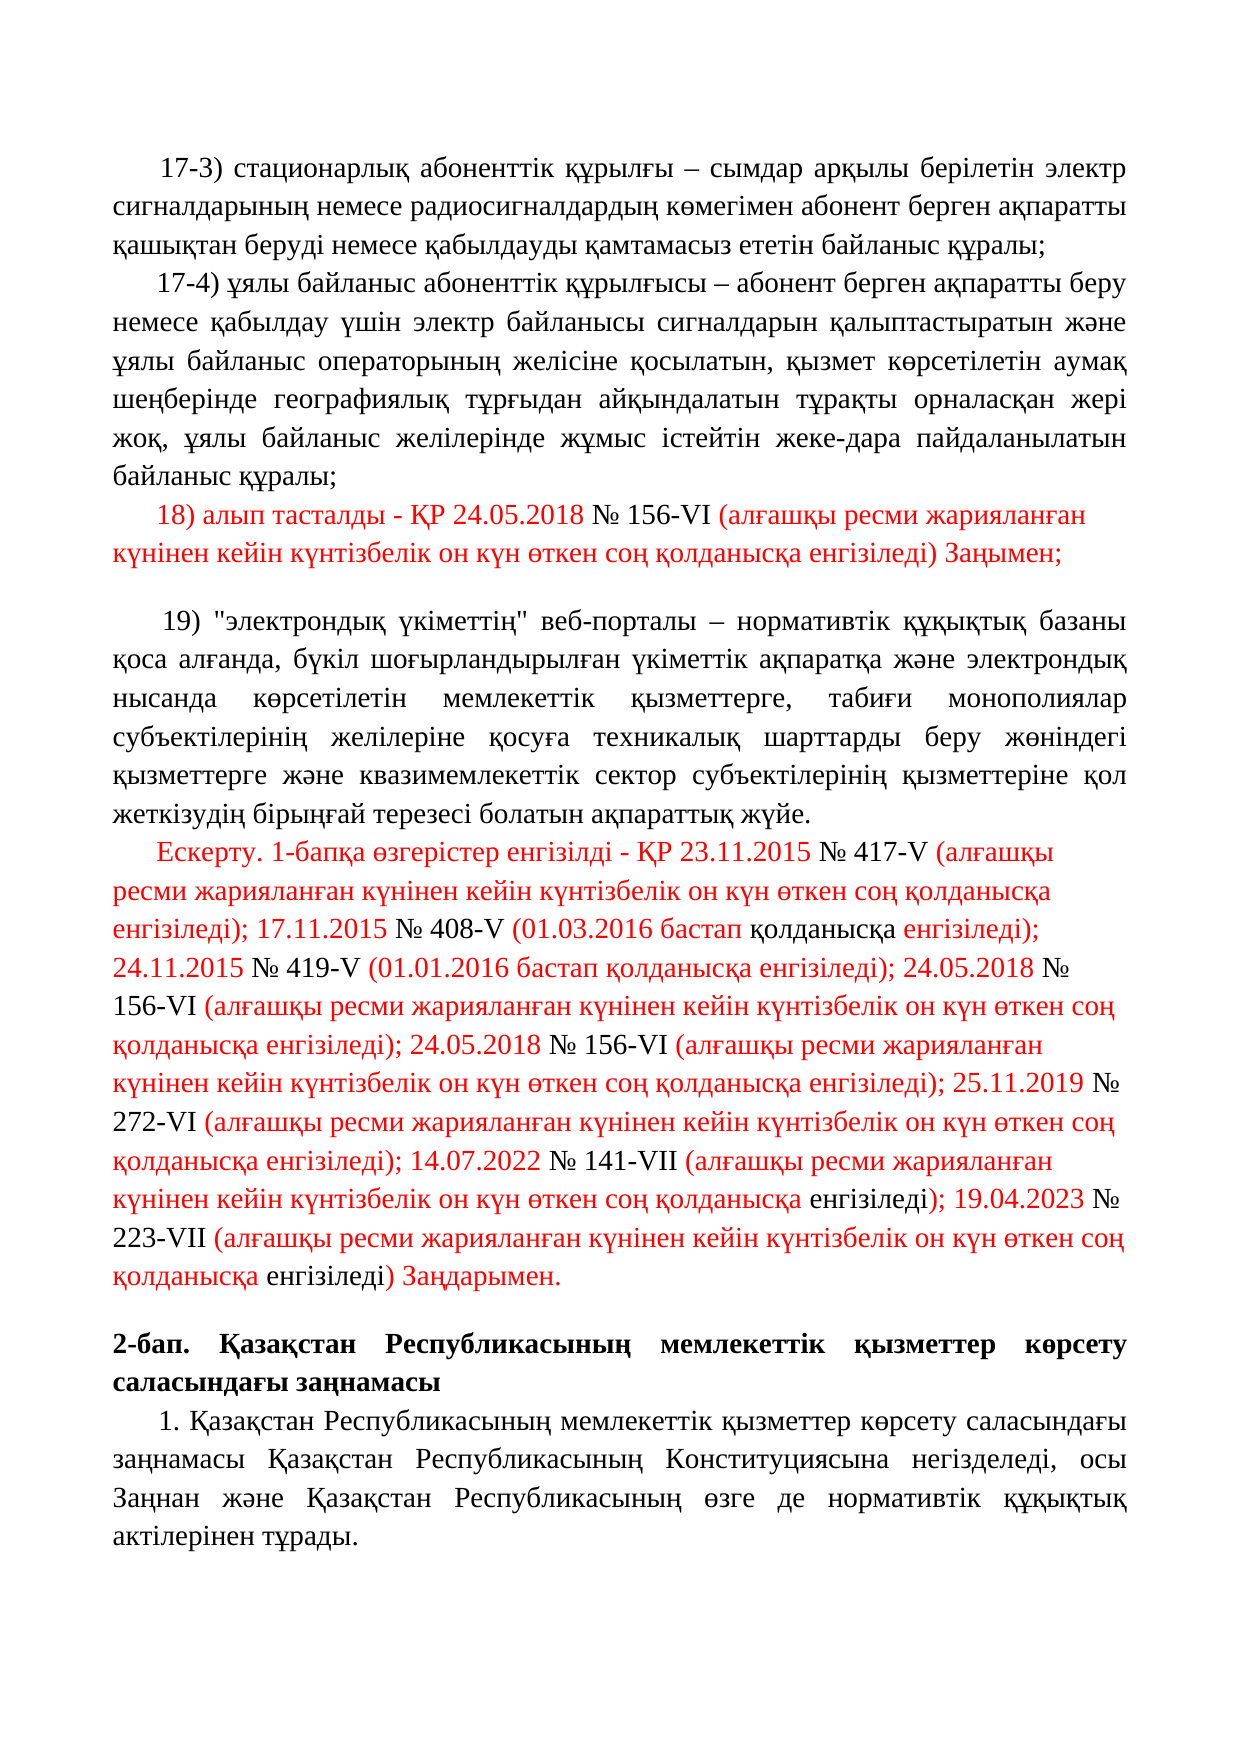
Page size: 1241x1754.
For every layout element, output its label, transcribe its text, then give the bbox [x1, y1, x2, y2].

text 19) "электрондық үкіметтің" веб-порталы – нормативтік құқықтық базаны қоса алғанда, бүкіл шоғырландырылған үкіметтік ақпаратқа және электрондық нысанда көрсетілетін мемлекеттік қызметтерге, табиғи монополиялар субъектілерінің желілеріне қосуға техникалық шарттарды беру жөніндегі қызметтерге және квазимемлекеттік сектор субъектілерінің қызметтеріне қол жеткізудің бірыңғай терезесі болатын ақпараттық жүйе. [112, 603, 1128, 829]
text 1. Қазақстан Республикасының мемлекеттік қызметтер көрсету саласындағы заңнамасы Қазақстан Республикасының Конституциясына негізделеді, осы Заңнан және Қазақстан Республикасының өзге де нормативтік құқықтық актілерінен тұрады. [112, 1403, 1128, 1552]
text Ескерту. 1-бапқа өзгерістер енгізілді - ҚР 23.11.2015 № 417-V (алғашқы ресми жарияланған күнінен кейін күнтізбелік он күн өткен соң қолданысқа енгізіледі); 17.11.2015 № 408-V (01.03.2016 бастап қолданысқа енгізіледі); 24.11.2015 № 419-V (01.01.2016 бастап қолданысқа енгізіледі); 24.05.2018 № 156-VI (алғашқы ресми жарияланған күнінен кейін күнтізбелік он күн өткен соң қолданысқа енгізіледі); 24.05.2018 № 156-VI (алғашқы ресми жарияланған күнінен кейін күнтізбелік он күн өткен соң қолданысқа енгізіледі); 25.11.2019 № 272-VI (алғашқы ресми жарияланған күнінен кейін күнтізбелік он күн өткен соң қолданысқа енгізіледі); 14.07.2022 № 141-VII (алғашқы ресми жарияланған күнінен кейін күнтізбелік он күн өткен соң қолданысқа енгізіледі); 19.04.2023 № 223-VII (алғашқы ресми жарияланған күнінен кейін күнтізбелік он күн өткен соң қолданысқа енгізіледі) Заңдарымен. [112, 834, 1128, 1322]
text 17-4) ұялы байланыс абоненттік құрылғысы – абонент берген ақпаратты беру немесе қабылдау үшін электр байланысы сигналдарын қалыптастыратын және ұялы байланыс операторының желісіне қосылатын, қызмет көрсетілетін аумақ шеңберінде географиялық тұрғыдан айқындалатын тұрақты орналасқан жері жоқ, ұялы байланыс желілерінде жұмыс істейтін жеке-дара пайдаланылатын байланыс құралы; [112, 266, 1128, 492]
text 18) алып тасталды - ҚР 24.05.2018 № 156-VI (алғашқы ресми жарияланған күнінен кейін күнтізбелік он күн өткен соң қолданысқа енгізіледі) Заңымен; [112, 497, 1128, 599]
text 17-3) стационарлық абоненттік құрылғы – сымдар арқылы берілетін электр сигналдарының немесе радиосигналдардың көмегімен абонент берген ақпаратты қашықтан беруді немесе қабылдауды қамтамасыз ететін байланыс құралы; [112, 150, 1128, 261]
text 2-бап. Қазақстан Республикасының мемлекеттік қызметтер көрсету саласындағы заңнамасы [112, 1326, 1128, 1398]
